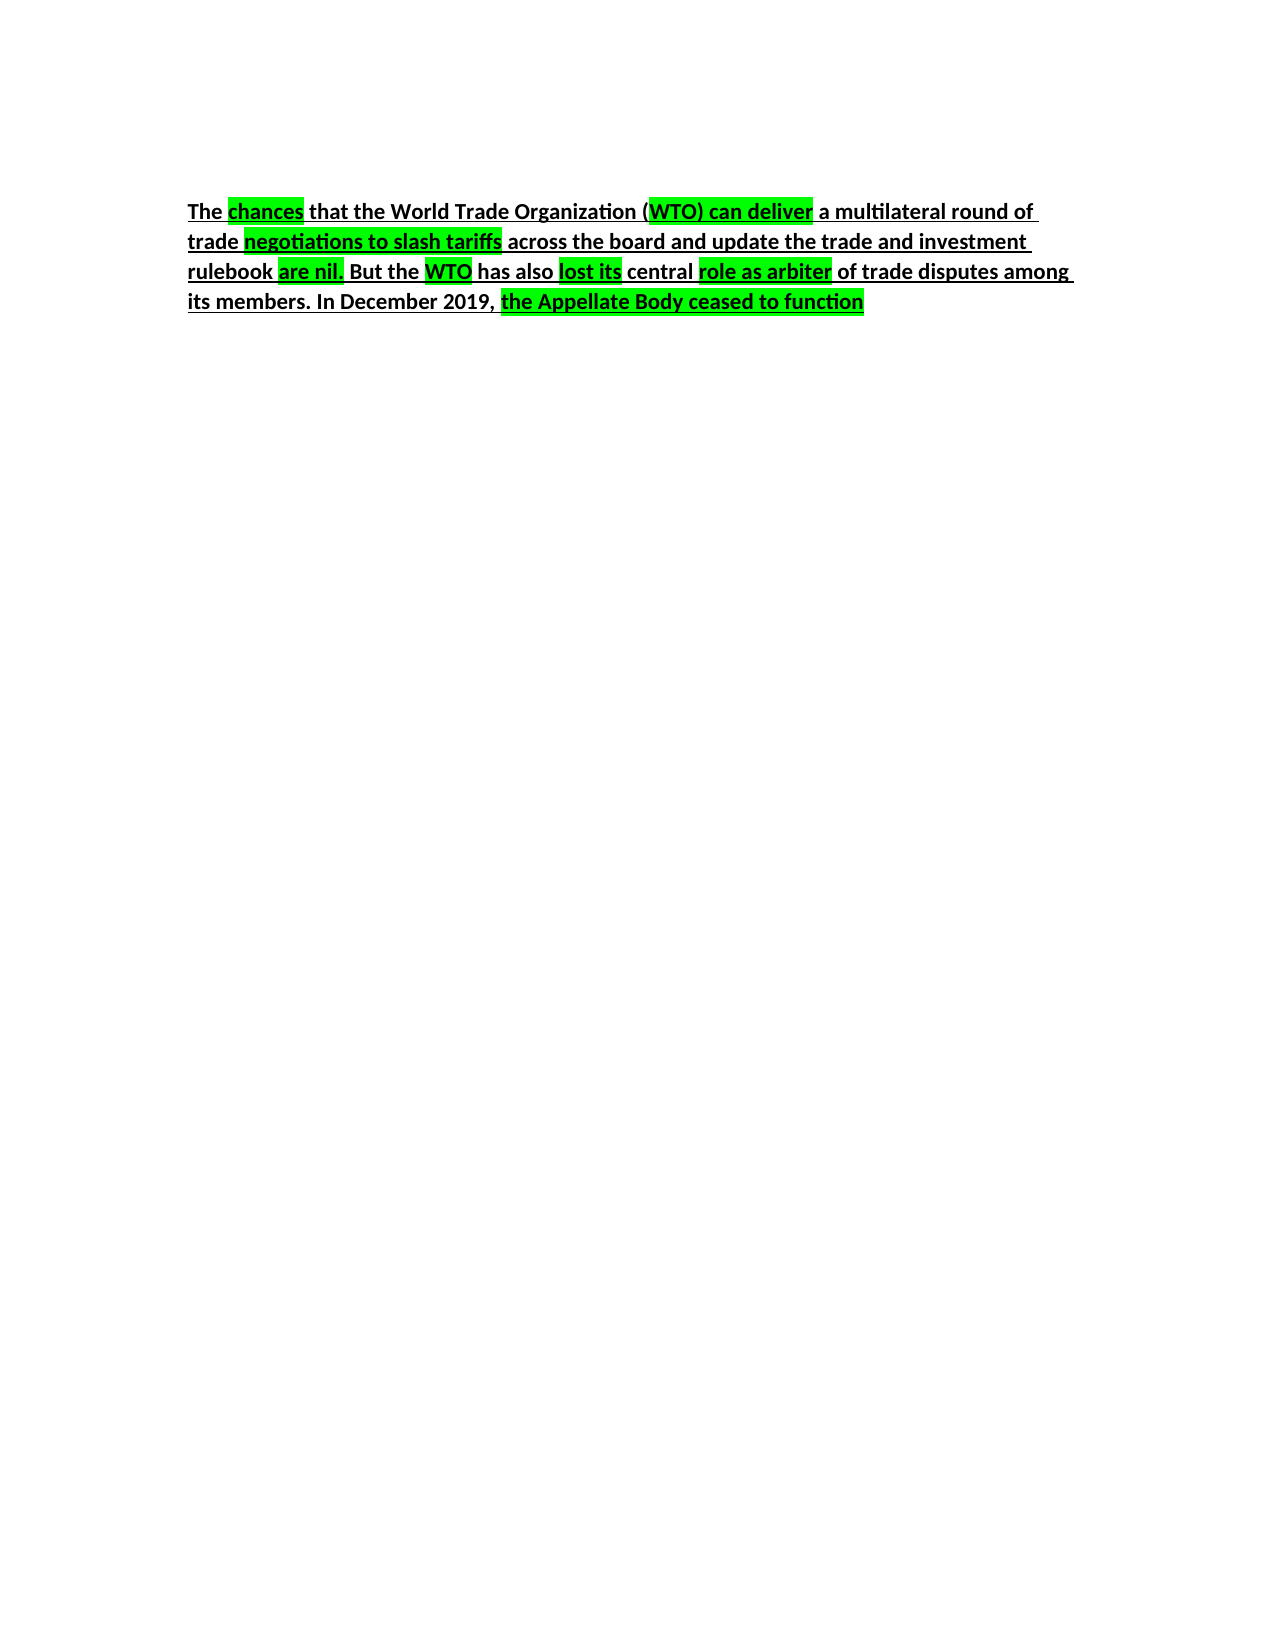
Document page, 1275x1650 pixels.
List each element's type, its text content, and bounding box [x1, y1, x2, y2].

text The chances that the World Trade Organization (WTO) can deliver a multilateral round of trade negotiations to slash tariffs across the board and update the trade and investment rulebook are nil. But the WTO has also lost its central role as arbiter of trade disputes among its members. In December 2019, the Appellate Body ceased to function [187, 197, 1087, 316]
